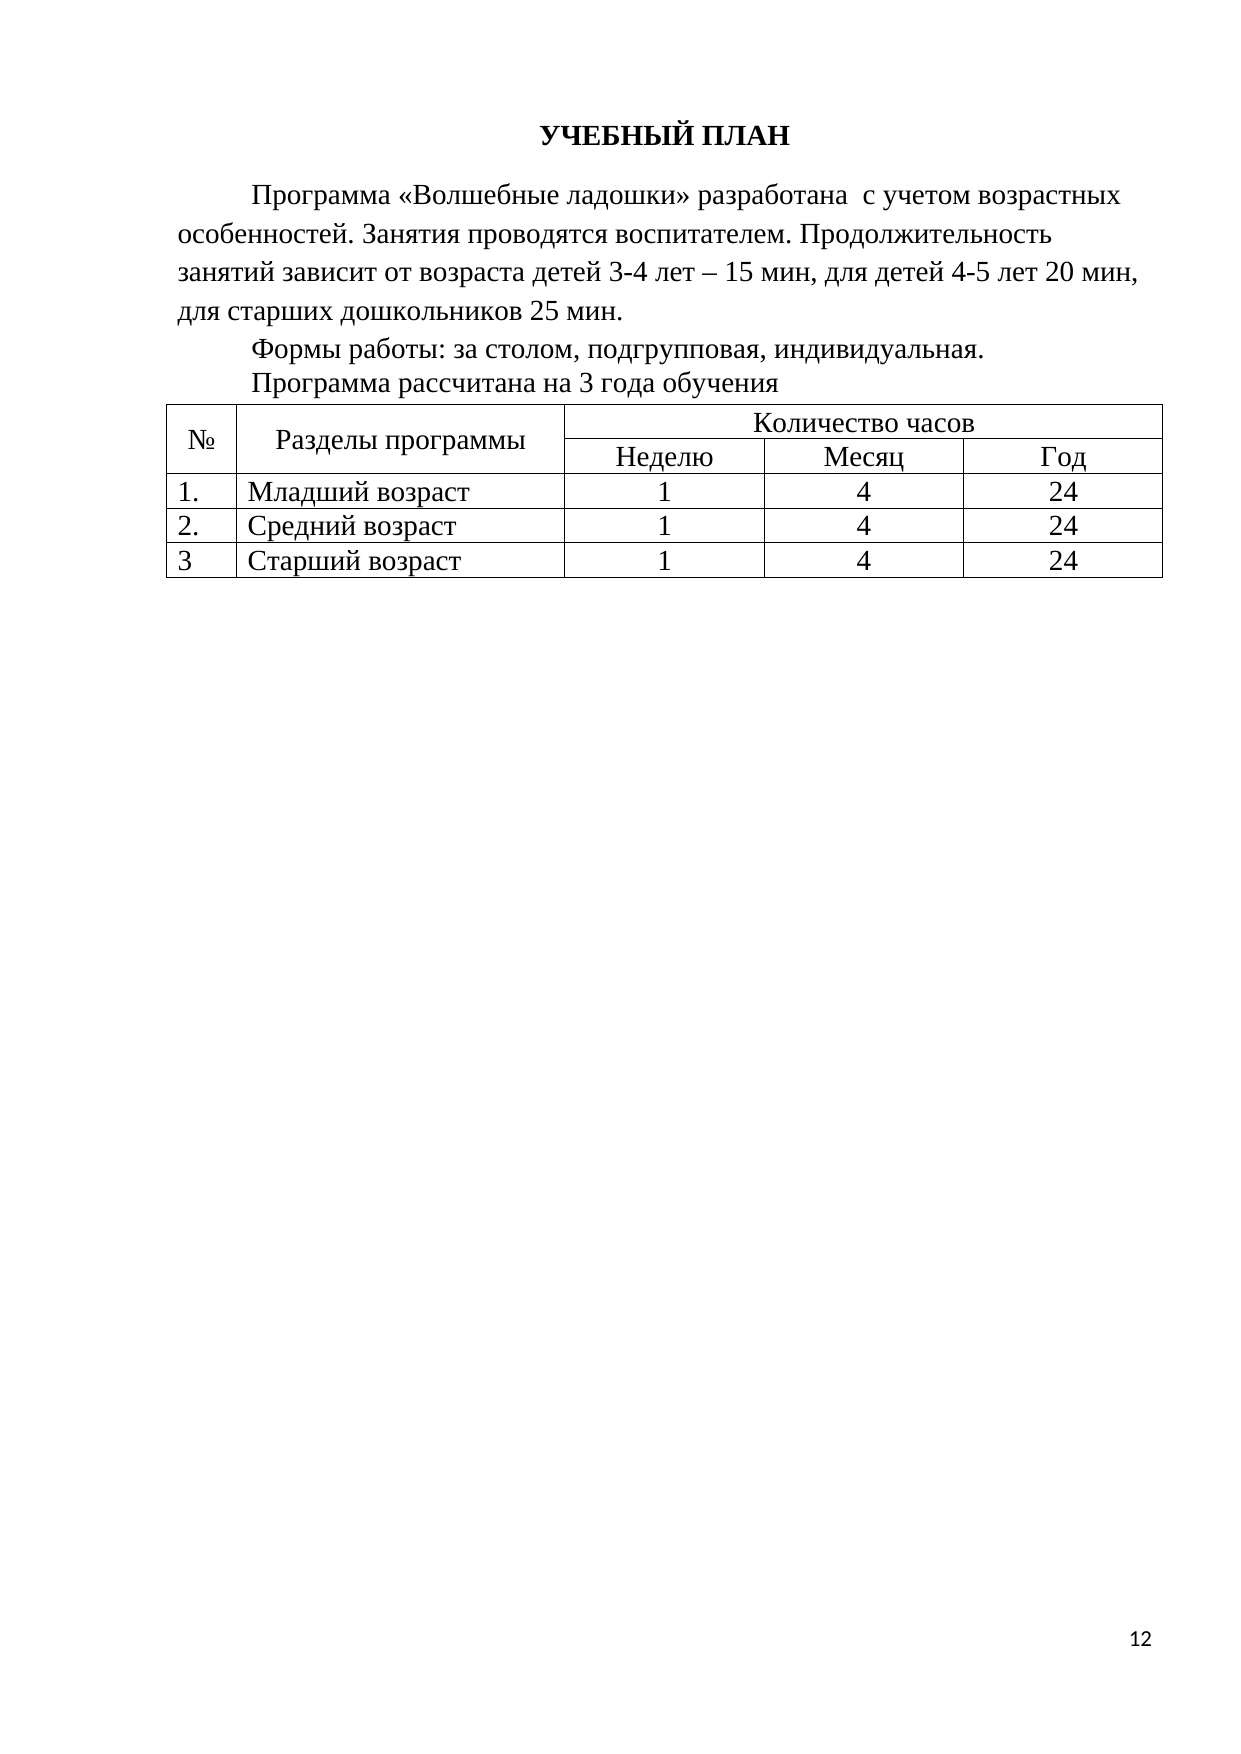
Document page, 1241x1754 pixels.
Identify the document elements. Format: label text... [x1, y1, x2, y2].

table_cell 1. [167, 474, 236, 507]
table_cell 3 [167, 543, 236, 577]
table_cell Средний возраст [237, 509, 564, 542]
table_cell Неделю [565, 439, 764, 473]
text УЧЕБНЫЙ ПЛАН [177, 118, 1152, 152]
text Программа рассчитана на 3 года обучения [177, 365, 1152, 399]
text Программа «Волшебные ладошки» разработана с учетом возрастных особенностей. Занятия проводятся воспитателем. Продолжительность занятий зависит от возраста детей 3-4 лет – 15 мин, для детей 4-5 лет 20 мин, для старших дошкольников 25 мин. [177, 177, 1152, 327]
table_cell Старший возраст [237, 543, 564, 577]
table_header Количество часов [565, 405, 1162, 438]
table_cell 4 [765, 543, 963, 577]
text Формы работы: за столом, подгрупповая, индивидуальная. [177, 332, 1152, 365]
table_cell Месяц [765, 439, 963, 473]
table_cell 4 [765, 474, 963, 507]
table_header № [167, 405, 236, 473]
table_cell 1 [565, 543, 764, 577]
table_cell 4 [765, 509, 963, 542]
table_cell 2. [167, 509, 236, 542]
table_cell 1 [565, 474, 764, 507]
table_cell 24 [964, 474, 1162, 507]
table_cell 1 [565, 509, 764, 542]
table_header Разделы программы [237, 405, 564, 473]
table_cell 24 [964, 509, 1162, 542]
table_cell 24 [964, 543, 1162, 577]
table_cell Год [964, 439, 1162, 473]
table_cell Младший возраст [237, 474, 564, 507]
